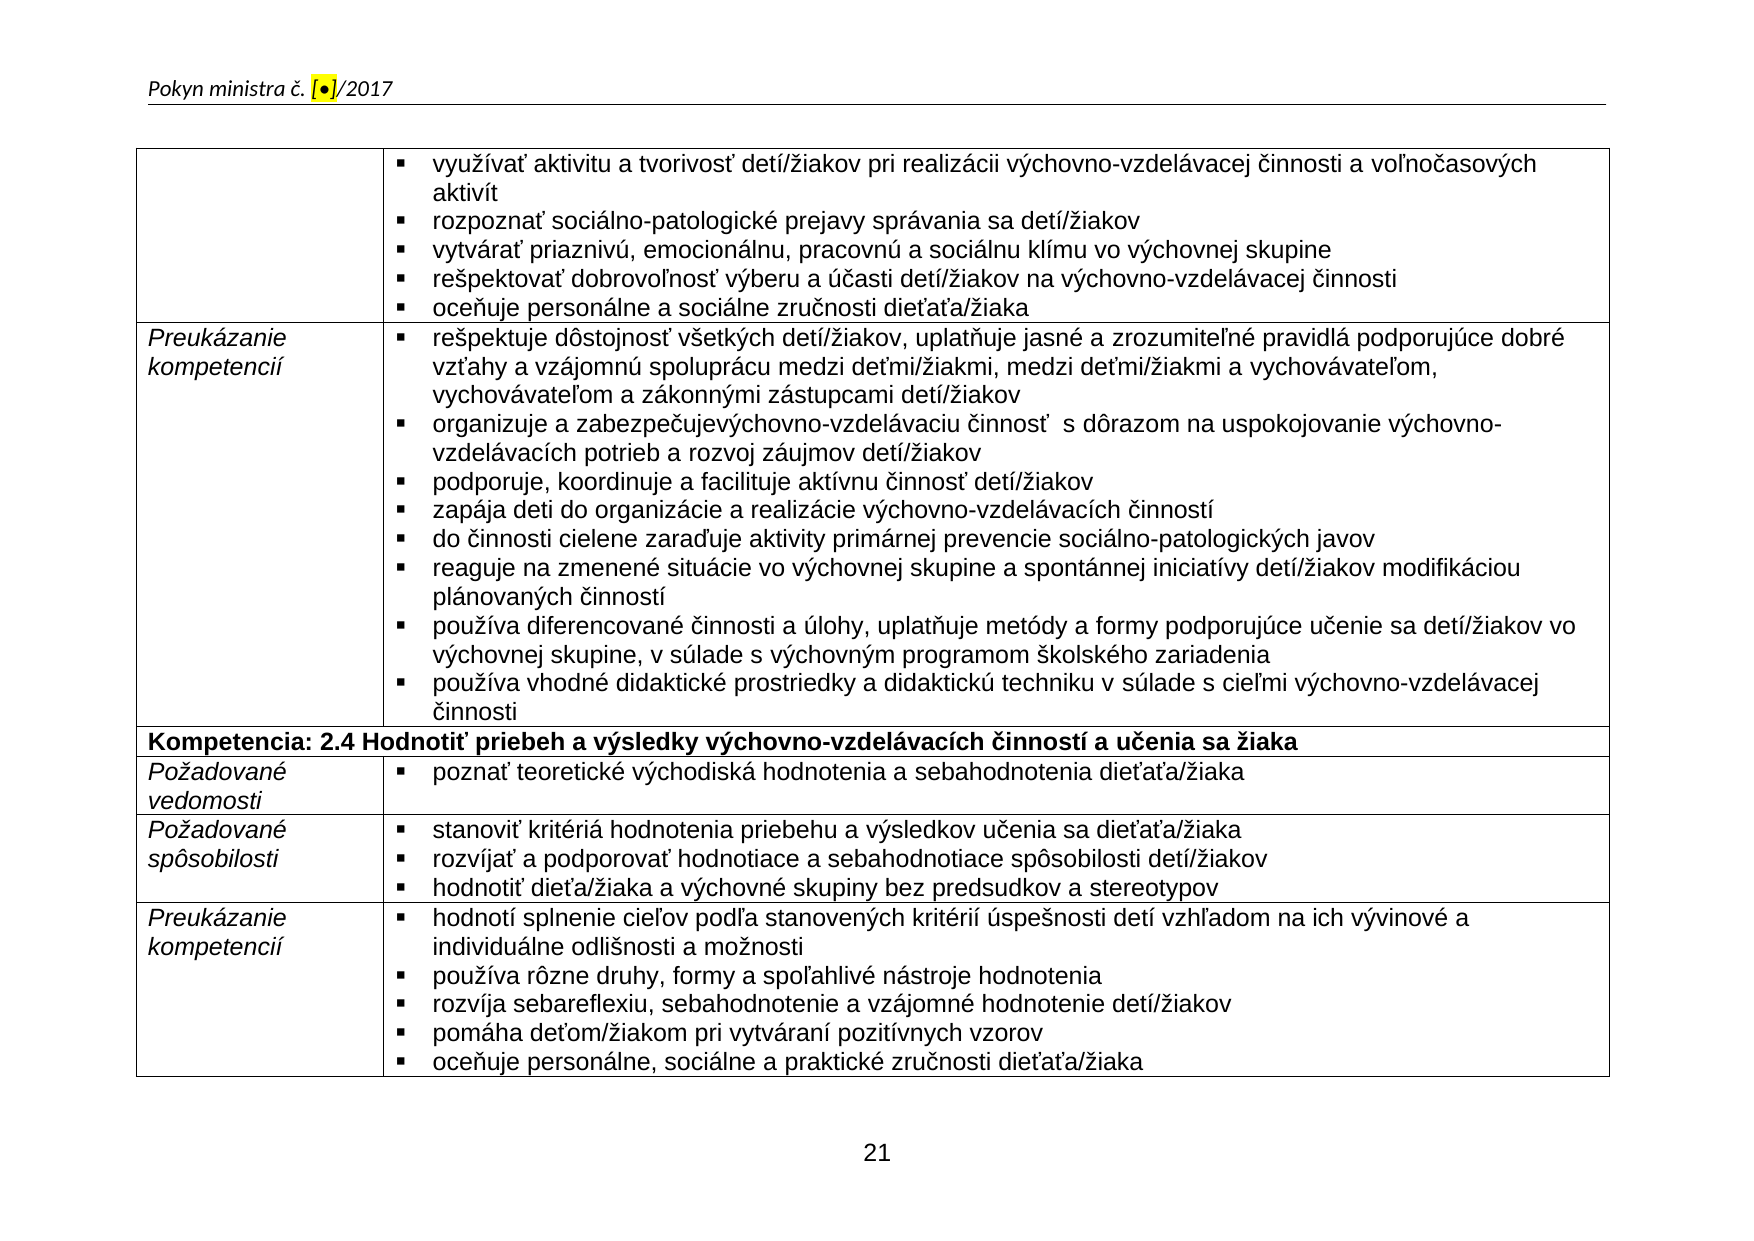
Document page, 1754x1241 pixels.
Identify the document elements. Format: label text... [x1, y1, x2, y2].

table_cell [384, 903, 1609, 1076]
table_cell Kompetencia: 2.4 Hodnotiť priebeh a výsledky výchovno-vzdelávacích činností a učenia sa žiaka [137, 727, 1609, 756]
table_cell poznať teoretické východiská hodnotenia a sebahodnotenia dieťaťa/žiaka [384, 757, 1609, 814]
table_cell Požadované spôsobilosti [137, 815, 383, 902]
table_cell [137, 149, 383, 322]
table_cell stanoviť kritériá hodnotenia priebehu a výsledkov učenia sa dieťaťa/žiaka rozvíjať a podporovať hodnotiace a sebahodnotiace spôsobilosti detí/žiakov hodnotiť dieťa/žiaka a výchovné skupiny bez predsudkov a stereotypov [384, 815, 1609, 902]
table_cell Preukázanie kompetencií [137, 323, 383, 726]
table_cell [137, 903, 383, 1076]
table_cell Požadované vedomosti [137, 757, 383, 814]
table_cell rešpektuje dôstojnosť všetkých detí/žiakov, uplatňuje jasné a zrozumiteľné pravidlá podporujúce dobré vzťahy a vzájomnú spoluprácu medzi deťmi/žiakmi, medzi deťmi/žiakmi a vychovávateľom, vychovávateľom a zákonnými zástupcami detí/žiakov organizuje a zabezpečujevýchovno-vzdelávaciu činnosť s dôrazom na uspokojovanie výchovno-vzdelávacích potrieb a rozvoj záujmov detí/žiakov podporuje, koordinuje a facilituje aktívnu činnosť detí/žiakov zapája deti do organizácie a realizácie výchovno-vzdelávacích činností do činnosti cielene zaraďuje aktivity primárnej prevencie sociálno-patologických javov reaguje na zmenené situácie vo výchovnej skupine a spontánnej iniciatívy detí/žiakov modifikáciou plánovaných činností používa diferencované činnosti a úlohy, uplatňuje metódy a formy podporujúce učenie sa detí/žiakov vo výchovnej skupine, v súlade s výchovným programom školského zariadenia používa vhodné didaktické prostriedky a didaktickú techniku v súlade s cieľmi výchovno-vzdelávacej činnosti [384, 323, 1609, 726]
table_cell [384, 149, 1609, 322]
